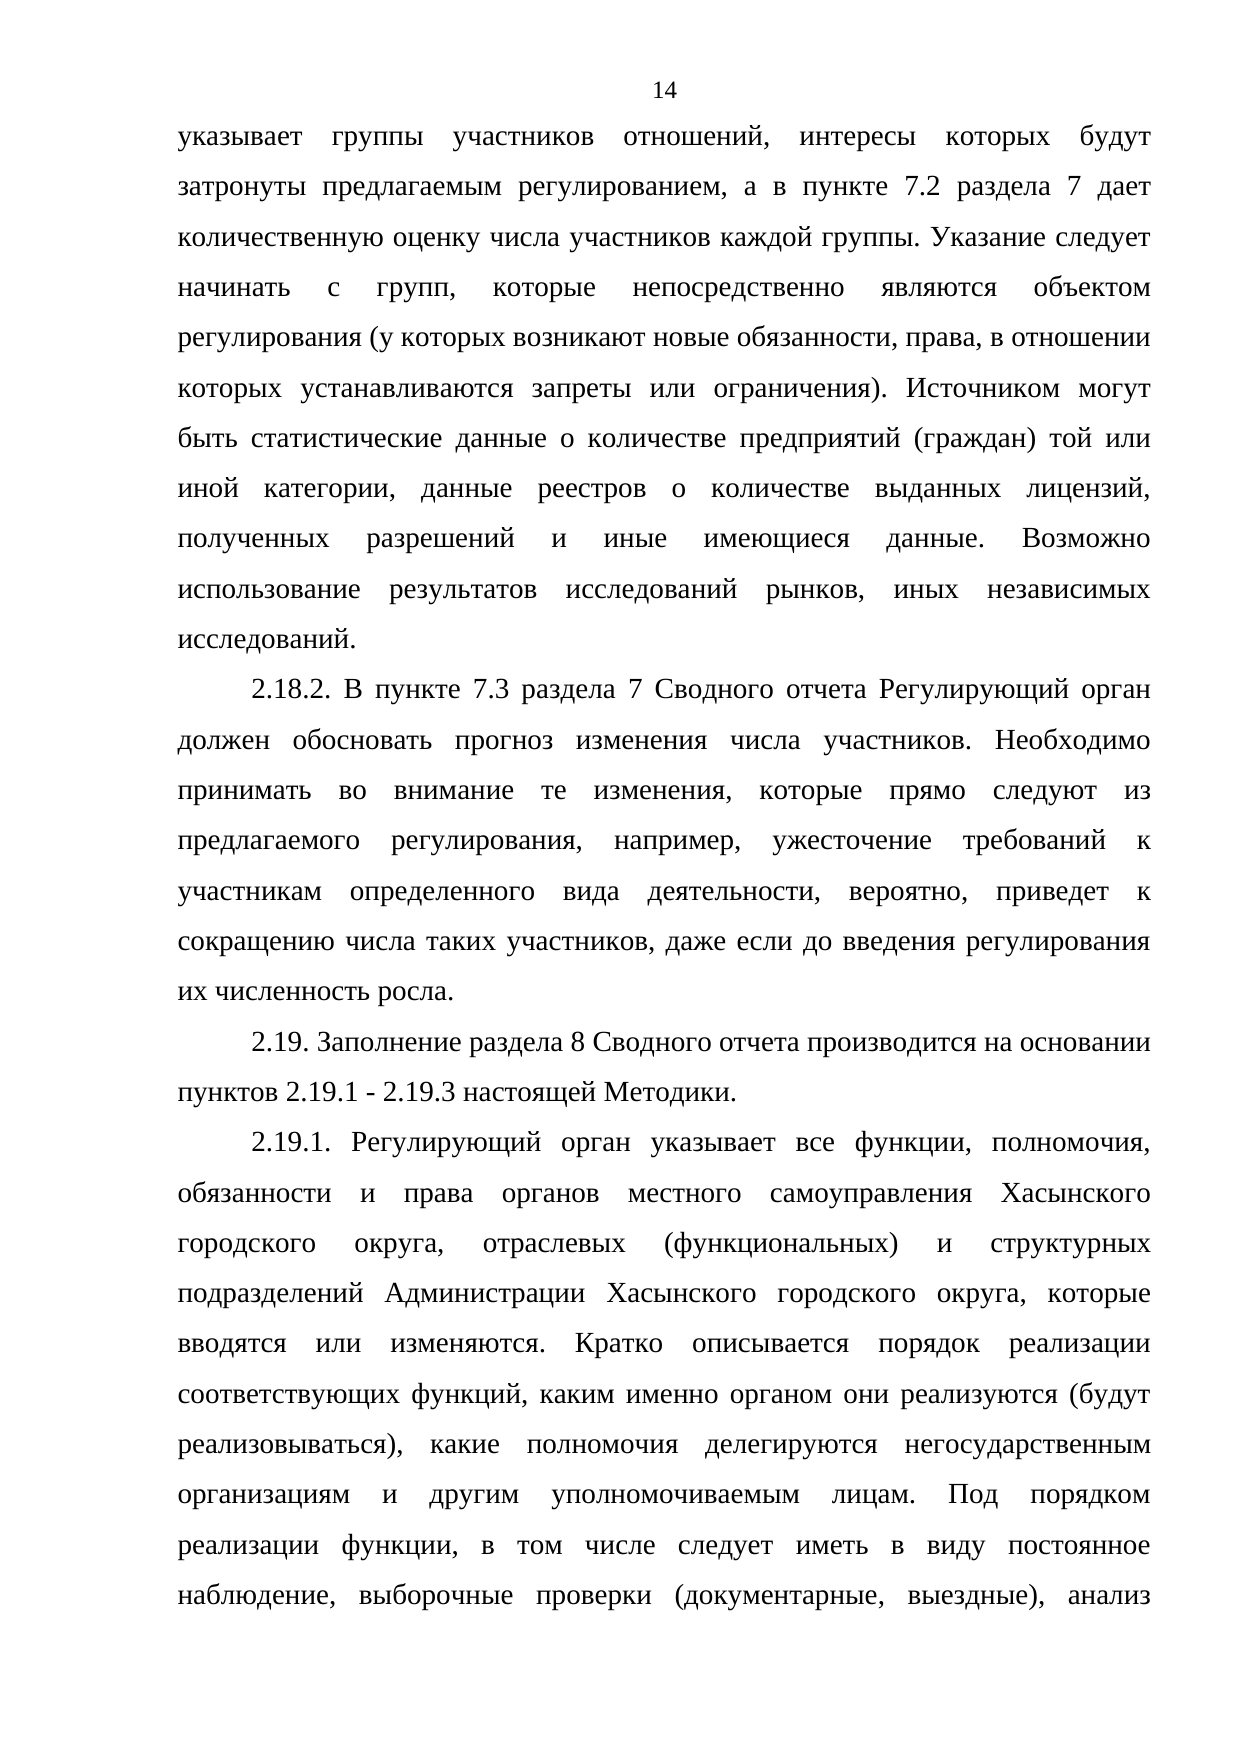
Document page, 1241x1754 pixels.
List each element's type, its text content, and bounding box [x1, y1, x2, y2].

text 2.18.2. В пункте 7.3 раздела 7 Сводного отчета Регулирующий орган должен обосновать прогноз изменения числа участников. Необходимо принимать во внимание те изменения, которые прямо следуют из предлагаемого регулирования, например, ужесточение требований к участникам определенного вида деятельности, вероятно, приведет к сокращению числа таких участников, даже если до введения регулирования их численность росла. [177, 672, 1152, 1007]
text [177, 118, 1152, 655]
text 2.19. Заполнение раздела 8 Сводного отчета производится на основании пунктов 2.19.1 - 2.19.3 настоящей Методики. [177, 1024, 1152, 1108]
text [177, 1124, 1152, 1611]
